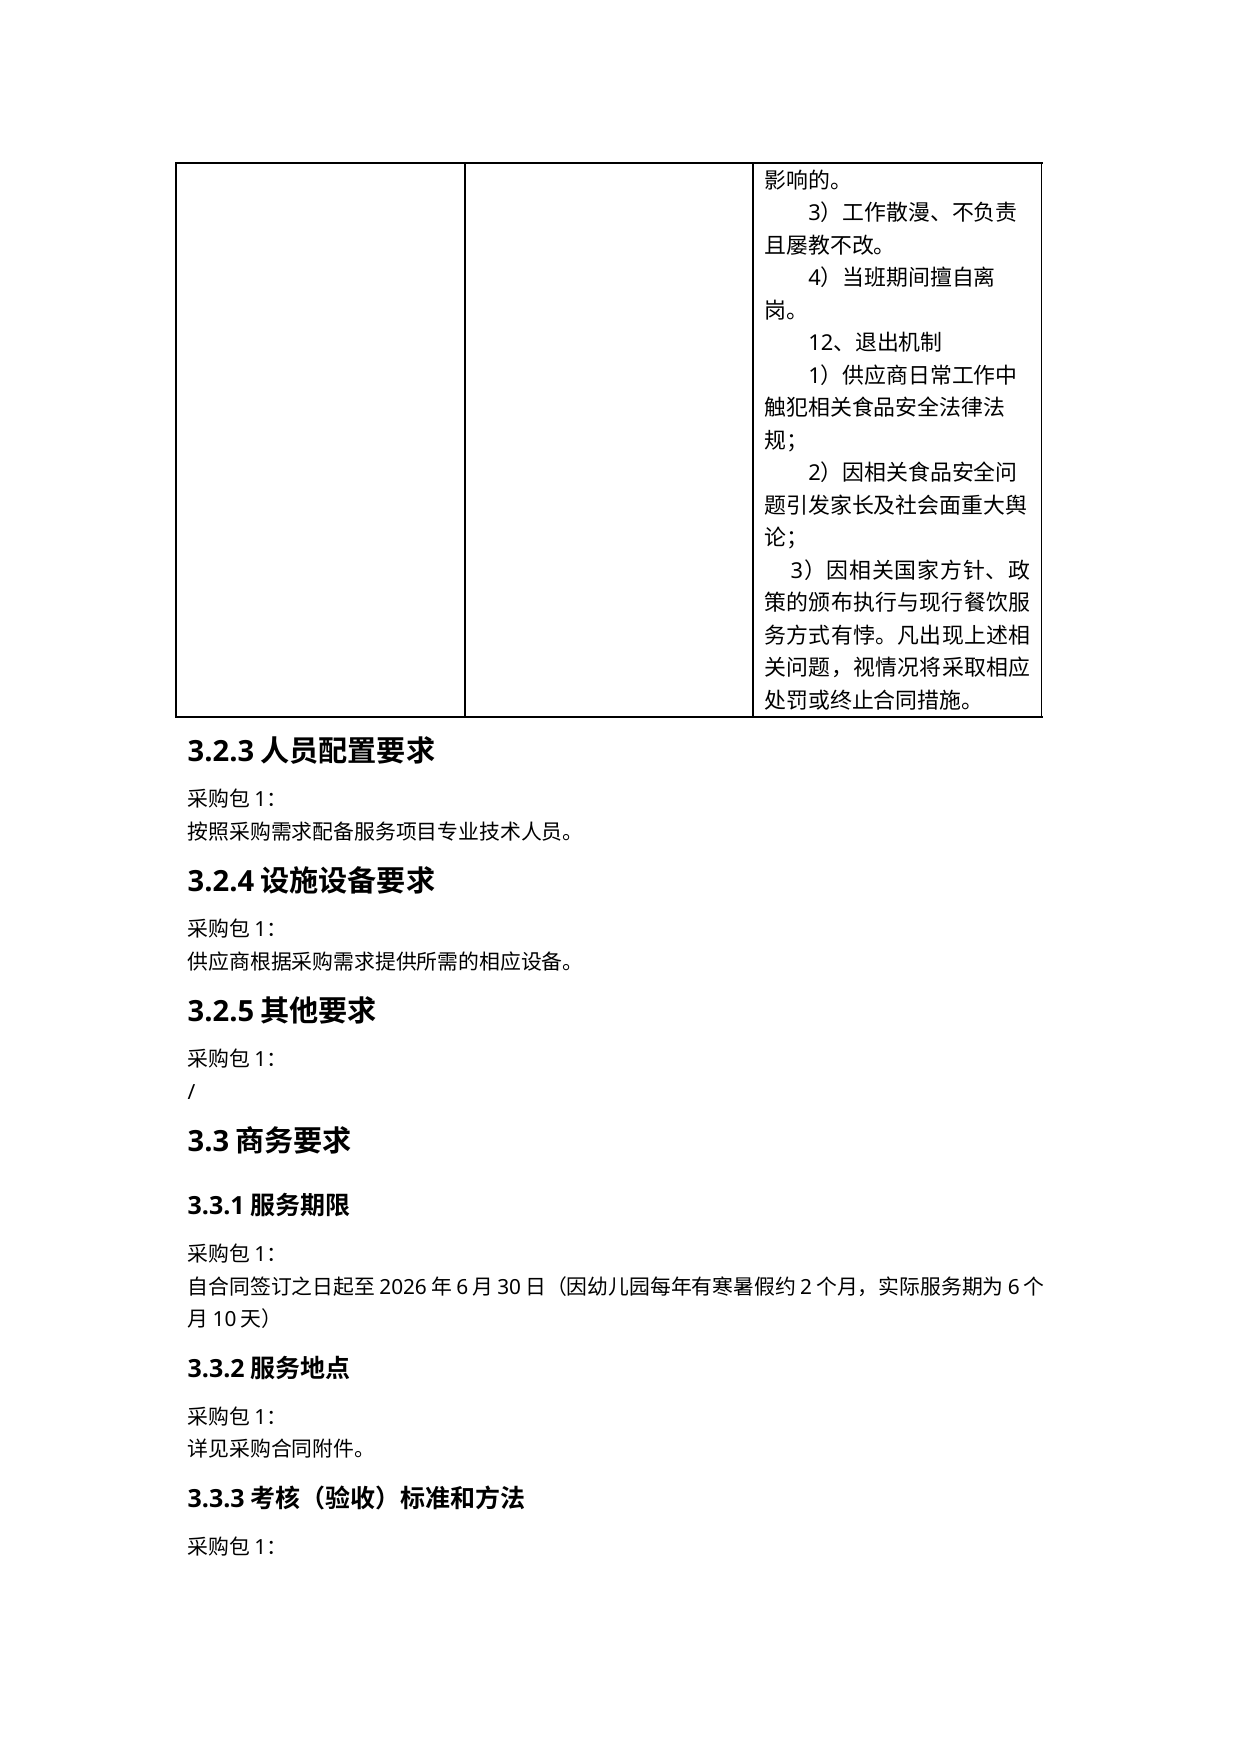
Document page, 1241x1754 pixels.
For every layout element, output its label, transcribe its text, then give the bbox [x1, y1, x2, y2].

text 3.2.4设施设备要求 [187, 848, 1053, 913]
table_cell [466, 164, 752, 716]
table_cell 1 [177, 164, 464, 716]
text 采购包1： [187, 1043, 1053, 1075]
text 采购包1： [187, 783, 1053, 815]
text / [187, 1075, 1053, 1108]
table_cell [754, 164, 1041, 716]
text 采购包1： [187, 913, 1053, 945]
text 3.3.3考核（验收）标准和方法 [187, 1465, 1053, 1530]
text 采购包1： [187, 1400, 1053, 1433]
text 3.3商务要求 [187, 1108, 1053, 1173]
text 3.2.3人员配置要求 [187, 718, 1053, 783]
text 供应商根据采购需求提供所需的相应设备。 [187, 945, 1053, 978]
text 采购包1： [187, 1238, 1053, 1270]
text 3.3.1服务期限 [187, 1173, 1053, 1238]
text 3.2.5其他要求 [187, 978, 1053, 1043]
text 按照采购需求配备服务项目专业技术人员。 [187, 815, 1053, 848]
text 详见采购合同附件。 [187, 1433, 1053, 1465]
text 3.3.2服务地点 [187, 1335, 1053, 1400]
text 自合同签订之日起至2026年6月30日（因幼儿园每年有寒暑假约2个月，实际服务期为6个月10天） [187, 1270, 1053, 1335]
text 采购包1： [187, 1530, 1053, 1563]
